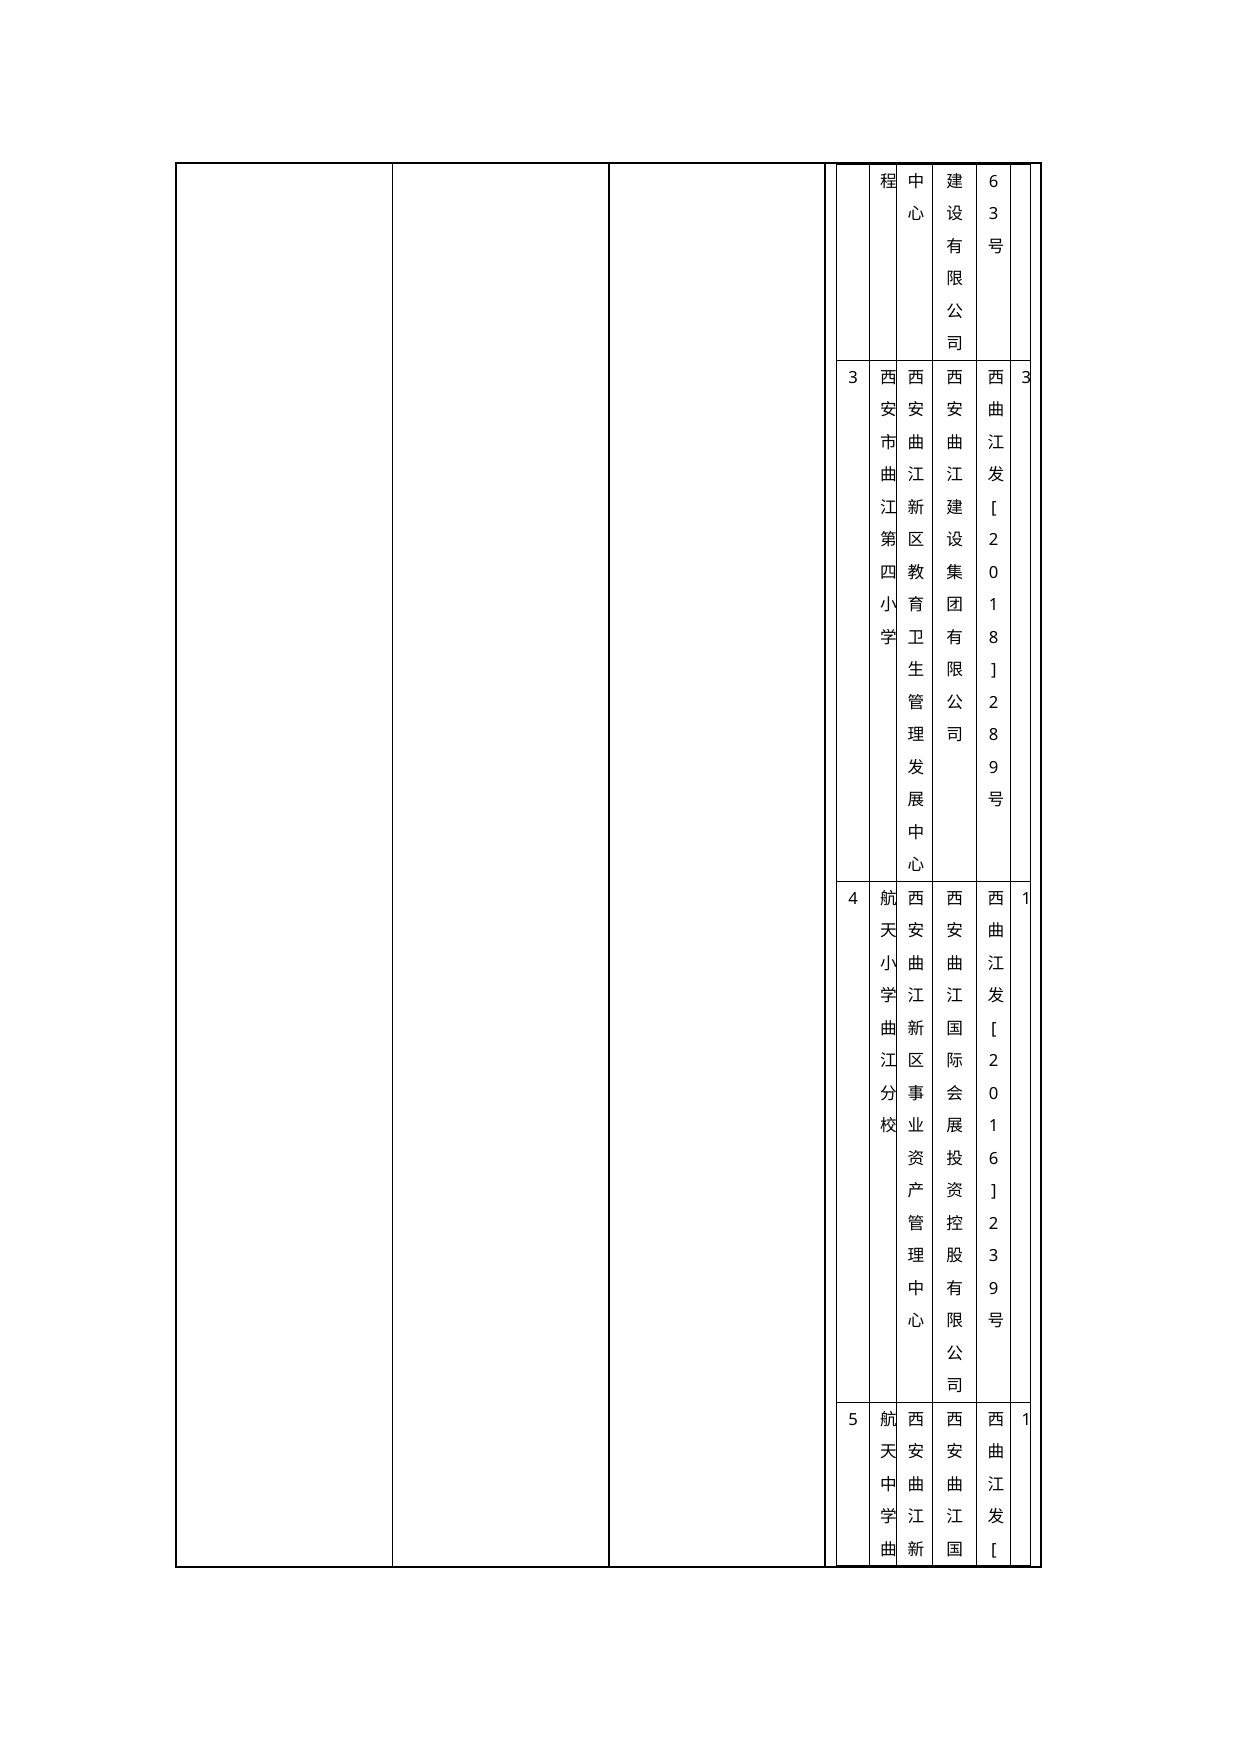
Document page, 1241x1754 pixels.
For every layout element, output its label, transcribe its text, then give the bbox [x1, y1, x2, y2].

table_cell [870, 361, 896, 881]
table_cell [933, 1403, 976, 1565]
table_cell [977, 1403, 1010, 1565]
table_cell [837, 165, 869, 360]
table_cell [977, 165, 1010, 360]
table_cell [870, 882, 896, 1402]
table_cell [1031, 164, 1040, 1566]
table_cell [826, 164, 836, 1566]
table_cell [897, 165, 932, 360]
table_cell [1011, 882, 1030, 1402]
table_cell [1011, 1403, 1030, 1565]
table_cell 1 [393, 164, 608, 1566]
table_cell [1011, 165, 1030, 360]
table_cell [933, 882, 976, 1402]
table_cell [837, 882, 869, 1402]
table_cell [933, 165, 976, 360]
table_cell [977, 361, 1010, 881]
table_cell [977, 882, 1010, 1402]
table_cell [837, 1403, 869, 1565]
table_cell [610, 164, 824, 1566]
table_cell [177, 164, 392, 1566]
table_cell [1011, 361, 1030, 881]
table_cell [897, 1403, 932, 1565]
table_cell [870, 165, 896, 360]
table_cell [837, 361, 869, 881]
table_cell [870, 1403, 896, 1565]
